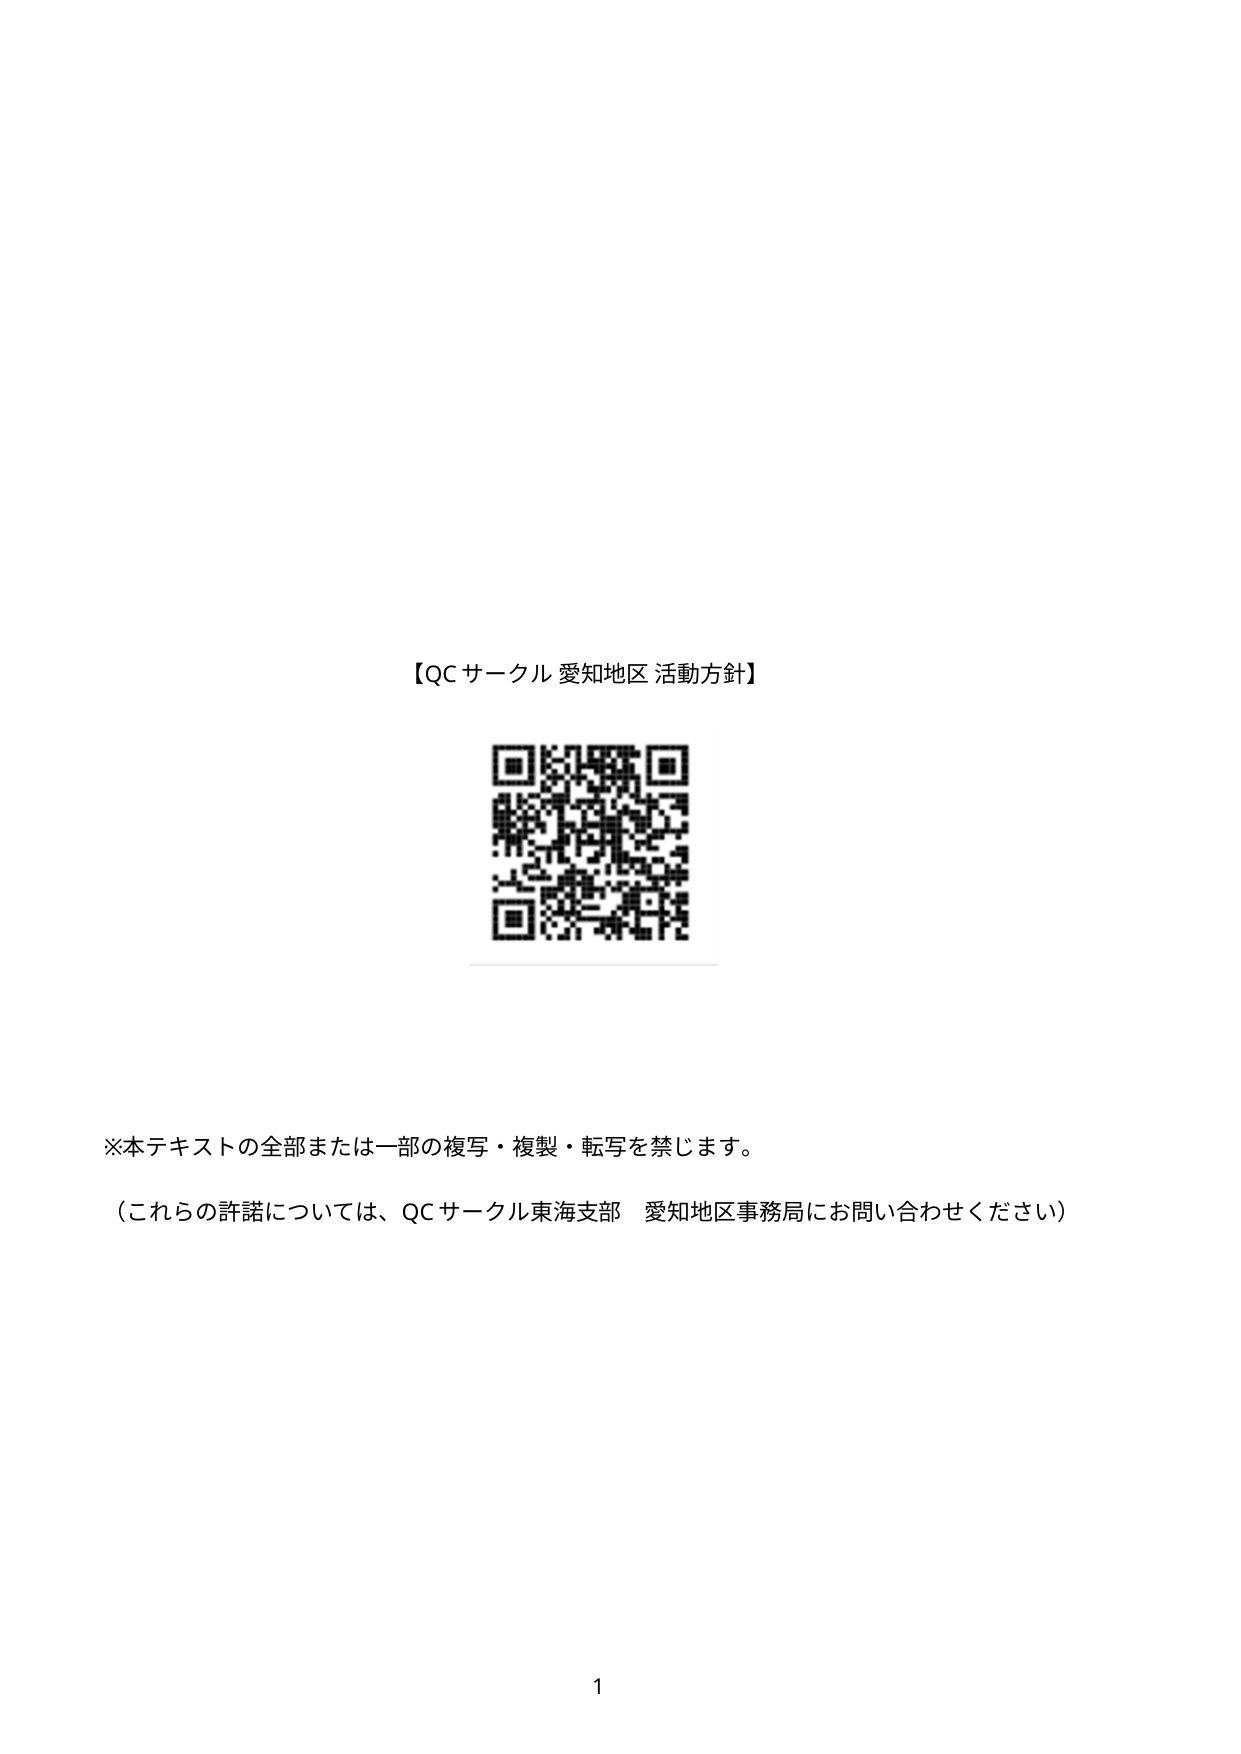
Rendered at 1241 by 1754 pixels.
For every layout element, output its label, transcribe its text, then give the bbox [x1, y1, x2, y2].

text （これらの許諾については、QCサークル東海支部 愛知地区事務局にお問い合わせください） [103, 1180, 1092, 1241]
text 【QCサークル 愛知地区 活動方針】 [103, 643, 1092, 703]
text ※本テキストの全部または一部の複写・複製・転写を禁じます。 [103, 1115, 1092, 1175]
picture [470, 722, 720, 966]
